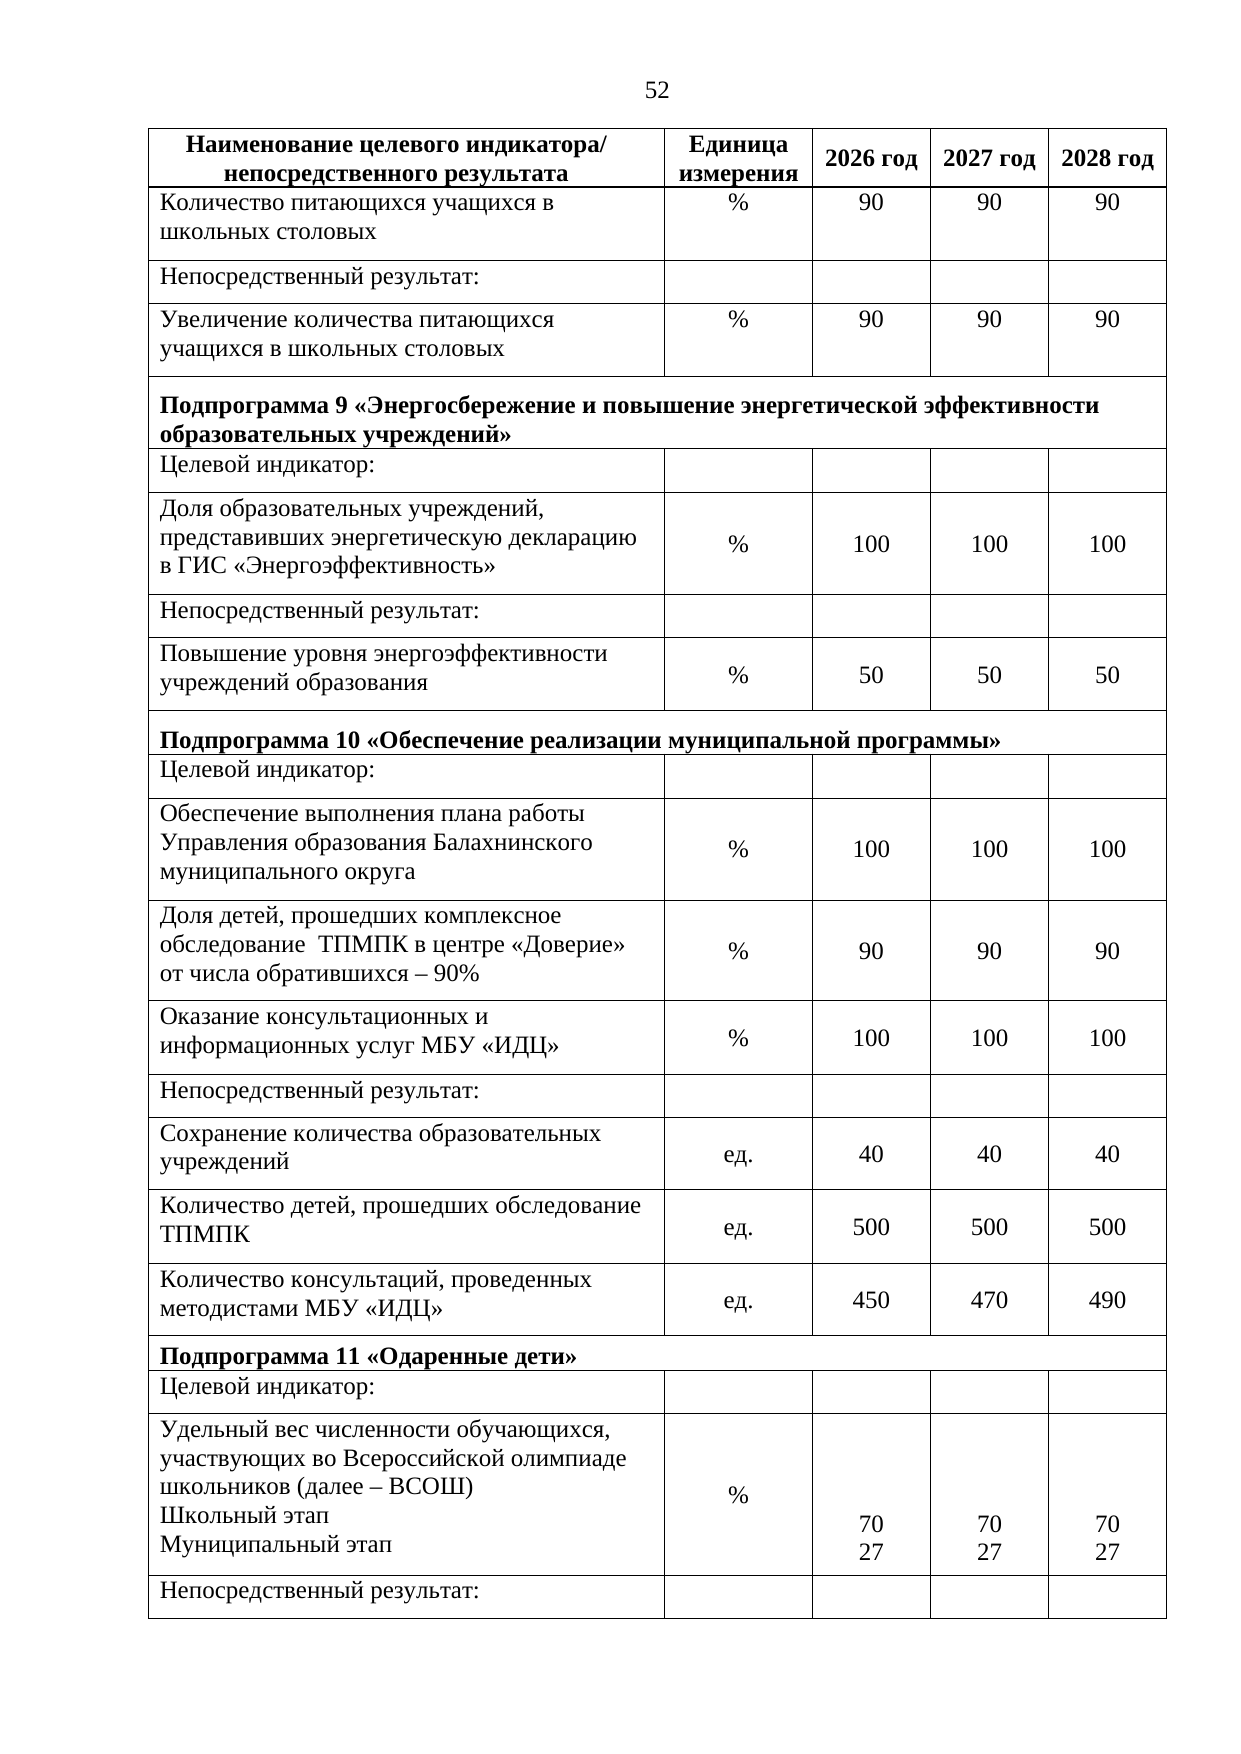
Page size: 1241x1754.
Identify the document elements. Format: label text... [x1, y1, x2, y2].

table_cell 90 [931, 188, 1048, 260]
table_cell 500 [813, 1190, 930, 1263]
table_cell 90 [1049, 901, 1166, 1000]
table_cell Непосредственный результат: [149, 595, 664, 637]
table_cell 90 [813, 304, 930, 376]
table_cell [931, 1576, 1048, 1617]
table_cell Оказание консультационных и информационных услуг МБУ «ИДЦ» [149, 1001, 664, 1074]
table_cell [1049, 755, 1166, 797]
table_cell 100 [1049, 1001, 1166, 1074]
table_cell Подпрограмма 11 «Одаренные дети» [149, 1336, 1166, 1370]
table_header Единица измерения [665, 129, 812, 186]
table_cell 100 [813, 799, 930, 899]
table_cell ед. [665, 1118, 812, 1189]
table_cell [813, 1371, 930, 1413]
table_cell [1049, 1075, 1166, 1117]
table_cell 70 27 [1049, 1414, 1166, 1574]
table_cell [931, 755, 1048, 797]
table_cell [665, 1576, 812, 1617]
table_cell [665, 1075, 812, 1117]
table_cell 450 [813, 1264, 930, 1335]
table_cell Количество детей, прошедших обследование ТПМПК [149, 1190, 664, 1263]
table_cell [813, 261, 930, 303]
table_cell 50 [813, 638, 930, 710]
table_cell % [665, 1414, 812, 1574]
table_cell Удельный вес численности обучающихся, участвующих во Всероссийской олимпиаде школьников (далее – ВСОШ) Школьный этап Муниципальный этап [149, 1414, 664, 1574]
table_cell % [665, 304, 812, 376]
table_header 2027 год [931, 129, 1048, 186]
table_cell Увеличение количества питающихся учащихся в школьных столовых [149, 304, 664, 376]
table_cell Доля детей, прошедших комплексное обследование ТПМПК в центре «Доверие» от числа обратившихся – 90% [149, 901, 664, 1000]
table_cell [665, 449, 812, 492]
table_cell 100 [813, 493, 930, 594]
table_cell 90 [1049, 188, 1166, 260]
table_cell Непосредственный результат: [149, 1075, 664, 1117]
table_cell [665, 755, 812, 797]
table_cell 90 [813, 188, 930, 260]
table_cell % [665, 901, 812, 1000]
table_cell 50 [931, 638, 1048, 710]
table_cell Целевой индикатор: [149, 755, 664, 797]
table_cell 70 27 [931, 1414, 1048, 1574]
table_cell [813, 449, 930, 492]
table_cell Целевой индикатор: [149, 1371, 664, 1413]
table_cell [931, 595, 1048, 637]
table_cell % [665, 1001, 812, 1074]
table_cell [665, 595, 812, 637]
table_cell [813, 755, 930, 797]
table_cell Повышение уровня энергоэффективности учреждений образования [149, 638, 664, 710]
table_header Наименование целевого индикатора/ непосредственного результата [149, 129, 664, 186]
table_cell [813, 595, 930, 637]
table_cell Целевой индикатор: [149, 449, 664, 492]
table_header 2028 год [1049, 129, 1166, 186]
table_cell [813, 1576, 930, 1617]
table_cell [1049, 1371, 1166, 1413]
table_cell 100 [931, 1001, 1048, 1074]
table_cell 470 [931, 1264, 1048, 1335]
table_cell 100 [931, 799, 1048, 899]
table_cell Количество питающихся учащихся в школьных столовых [149, 188, 664, 260]
table_cell 40 [1049, 1118, 1166, 1189]
table_cell 90 [931, 304, 1048, 376]
table_cell [665, 261, 812, 303]
table_cell % [665, 493, 812, 594]
table_cell [813, 1075, 930, 1117]
table_cell 100 [1049, 799, 1166, 899]
table_header 2026 год [813, 129, 930, 186]
table_cell 70 27 [813, 1414, 930, 1574]
table_cell [1049, 1576, 1166, 1617]
table_cell Непосредственный результат: [149, 261, 664, 303]
table_cell 90 [931, 901, 1048, 1000]
table_cell Подпрограмма 9 «Энергосбережение и повышение энергетической эффективности образовательных учреждений» [149, 377, 1166, 448]
table_cell 90 [813, 901, 930, 1000]
table_cell 100 [1049, 493, 1166, 594]
table_cell % [665, 638, 812, 710]
table_cell % [665, 799, 812, 899]
table_cell [931, 261, 1048, 303]
table_cell Количество консультаций, проведенных методистами МБУ «ИДЦ» [149, 1264, 664, 1335]
table_cell [1049, 595, 1166, 637]
table_cell [931, 1371, 1048, 1413]
table_cell 500 [1049, 1190, 1166, 1263]
table_cell 100 [813, 1001, 930, 1074]
table_cell [665, 1371, 812, 1413]
table_cell Непосредственный результат: [149, 1576, 664, 1617]
table_cell % [665, 188, 812, 260]
table_cell 90 [1049, 304, 1166, 376]
table_cell 490 [1049, 1264, 1166, 1335]
table_cell 40 [931, 1118, 1048, 1189]
table_cell 50 [1049, 638, 1166, 710]
table_cell Обеспечение выполнения плана работы Управления образования Балахнинского муниципального округа [149, 799, 664, 899]
table_cell 40 [813, 1118, 930, 1189]
table_cell Сохранение количества образовательных учреждений [149, 1118, 664, 1189]
table_cell ед. [665, 1190, 812, 1263]
table_cell ед. [665, 1264, 812, 1335]
table_cell Доля образовательных учреждений, представивших энергетическую декларацию в ГИС «Энергоэффективность» [149, 493, 664, 594]
table_cell [1049, 261, 1166, 303]
table_cell [1049, 449, 1166, 492]
table_cell [931, 1075, 1048, 1117]
table_cell Подпрограмма 10 «Обеспечение реализации муниципальной программы» [149, 711, 1166, 753]
table_cell 500 [931, 1190, 1048, 1263]
table_cell 100 [931, 493, 1048, 594]
table_cell [931, 449, 1048, 492]
